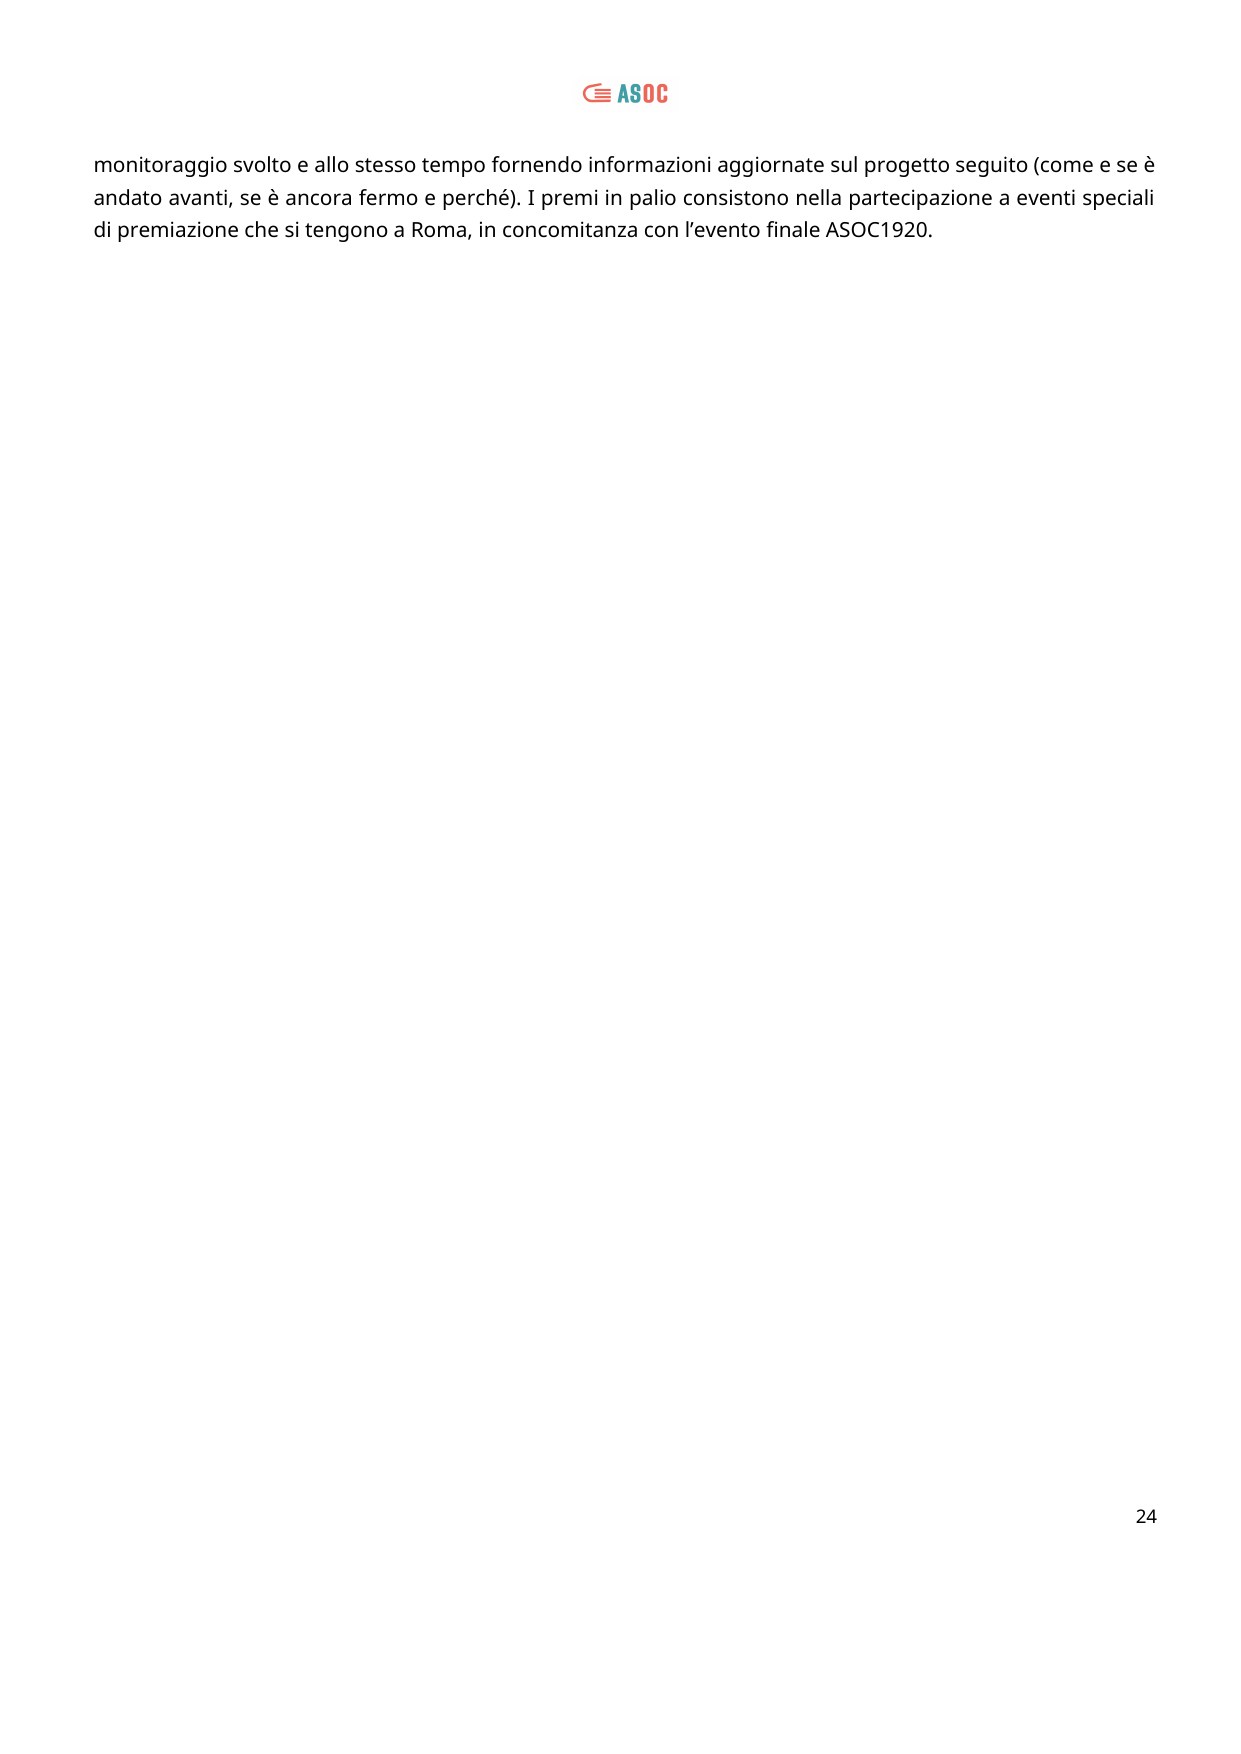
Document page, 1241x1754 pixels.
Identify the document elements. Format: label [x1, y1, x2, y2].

picture [570, 75, 680, 112]
text [93, 150, 1157, 244]
